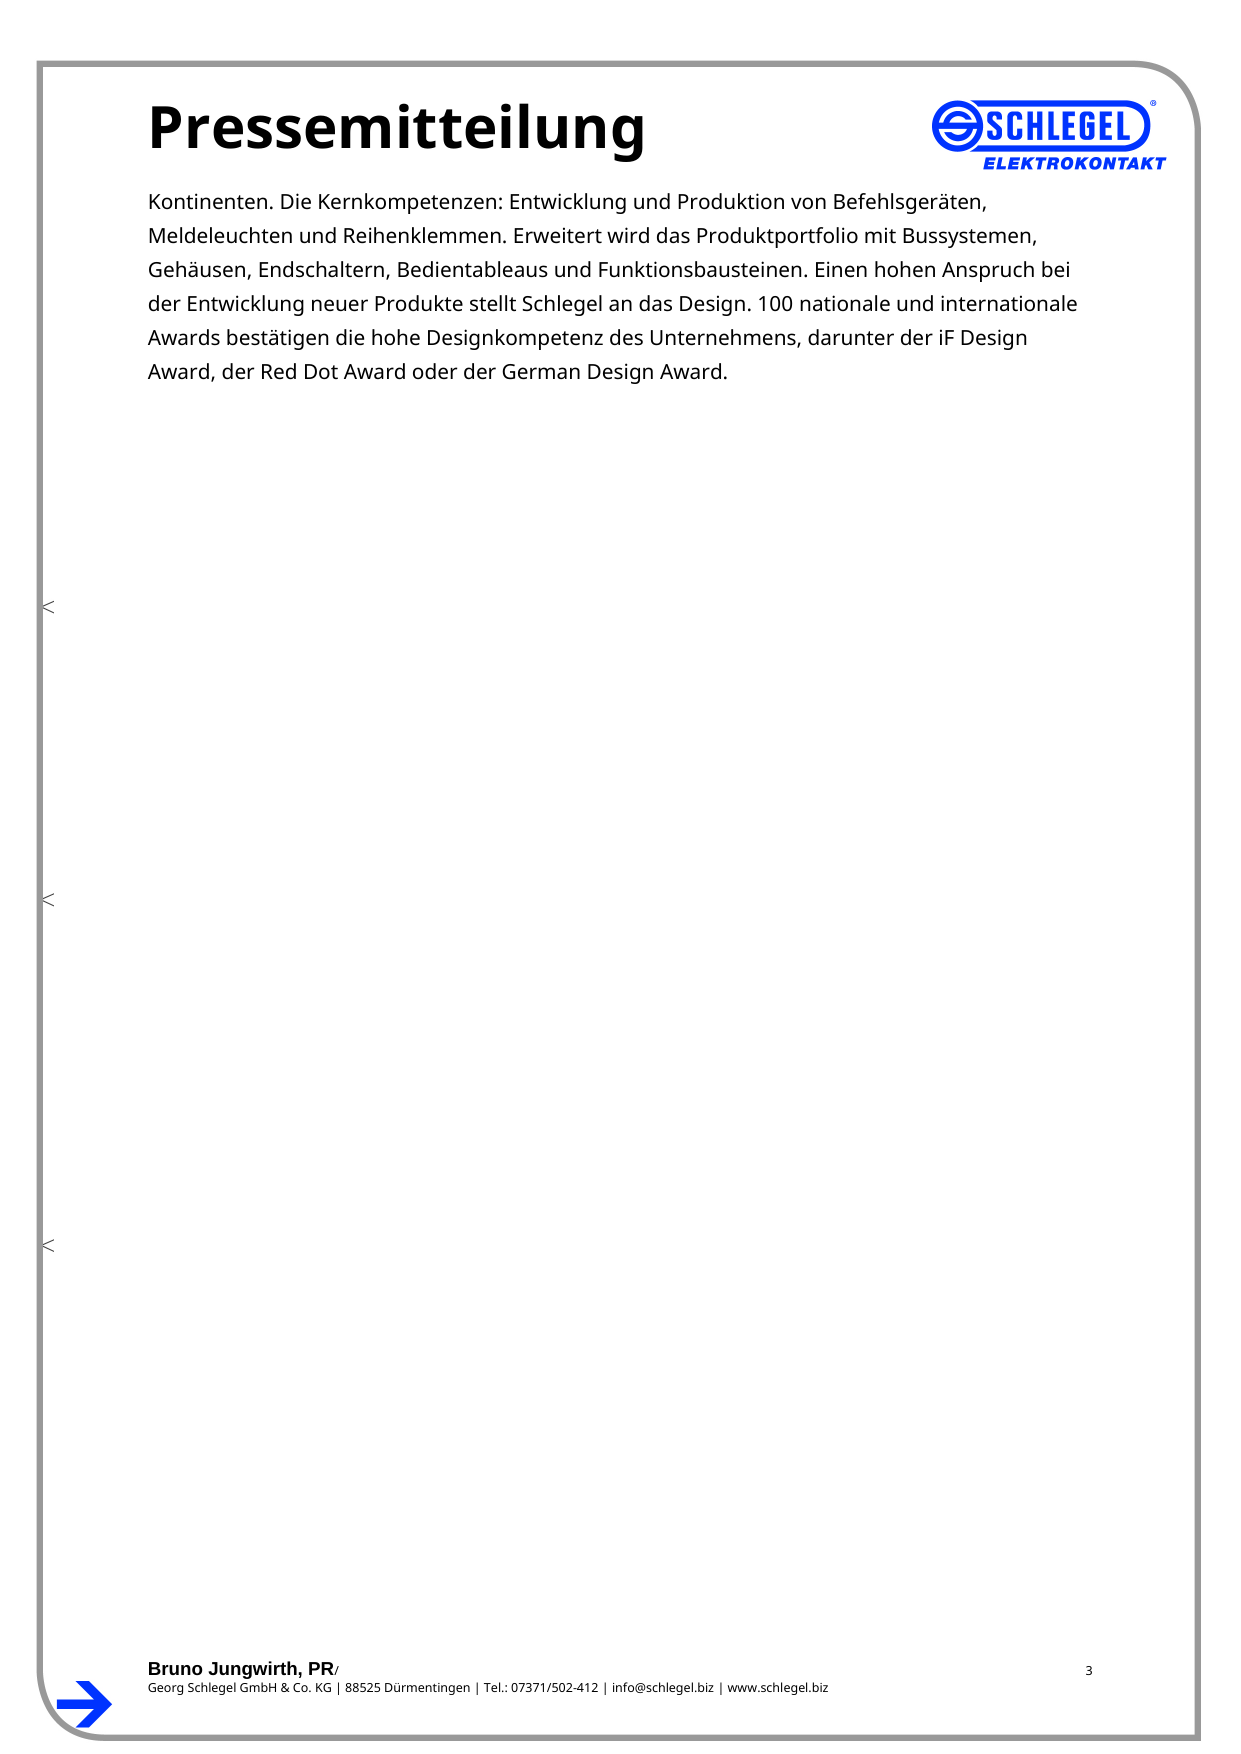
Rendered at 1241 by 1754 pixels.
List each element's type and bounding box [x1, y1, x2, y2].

text [148, 187, 1093, 386]
picture [0, 22, 1239, 1754]
